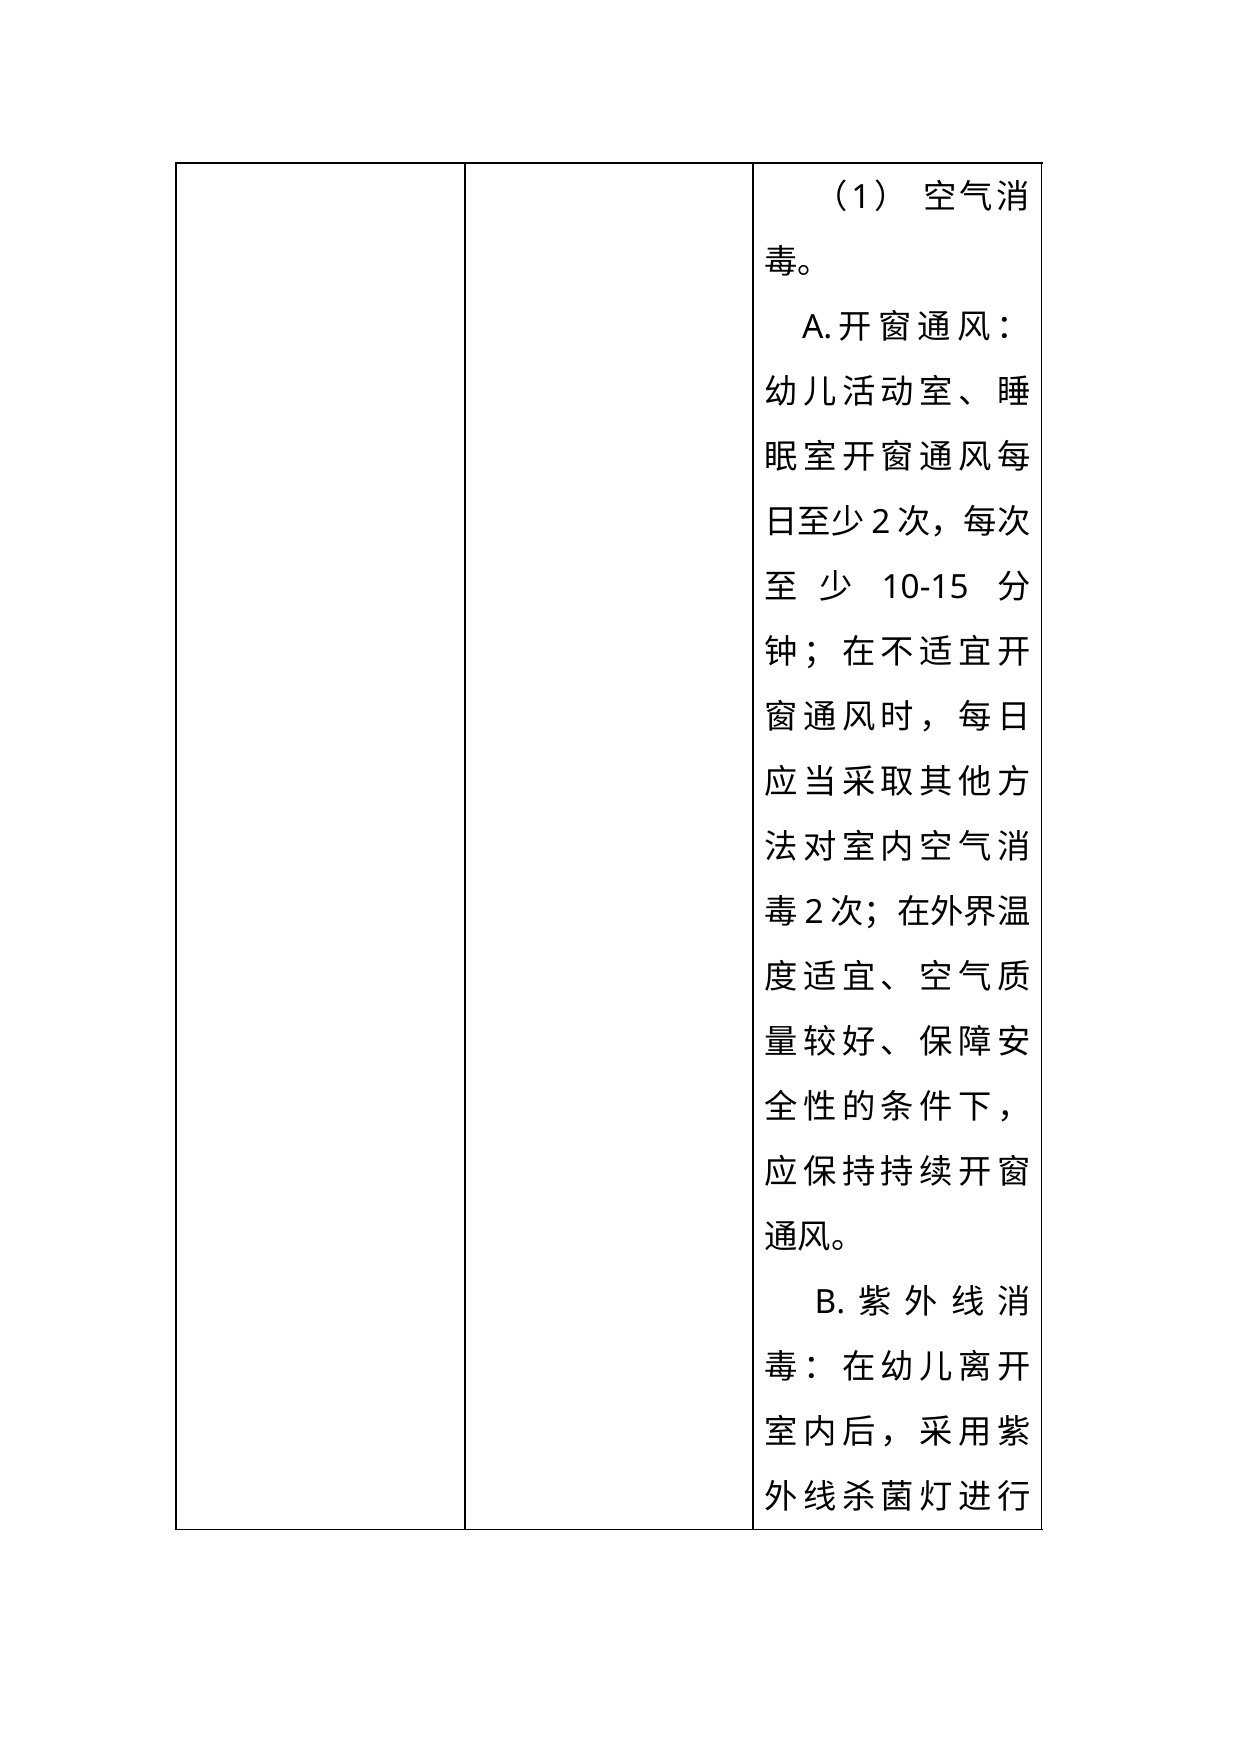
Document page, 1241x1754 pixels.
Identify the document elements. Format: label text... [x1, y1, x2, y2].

table_cell 1 [177, 164, 464, 1528]
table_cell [754, 164, 1041, 1528]
table_cell [466, 164, 752, 1528]
